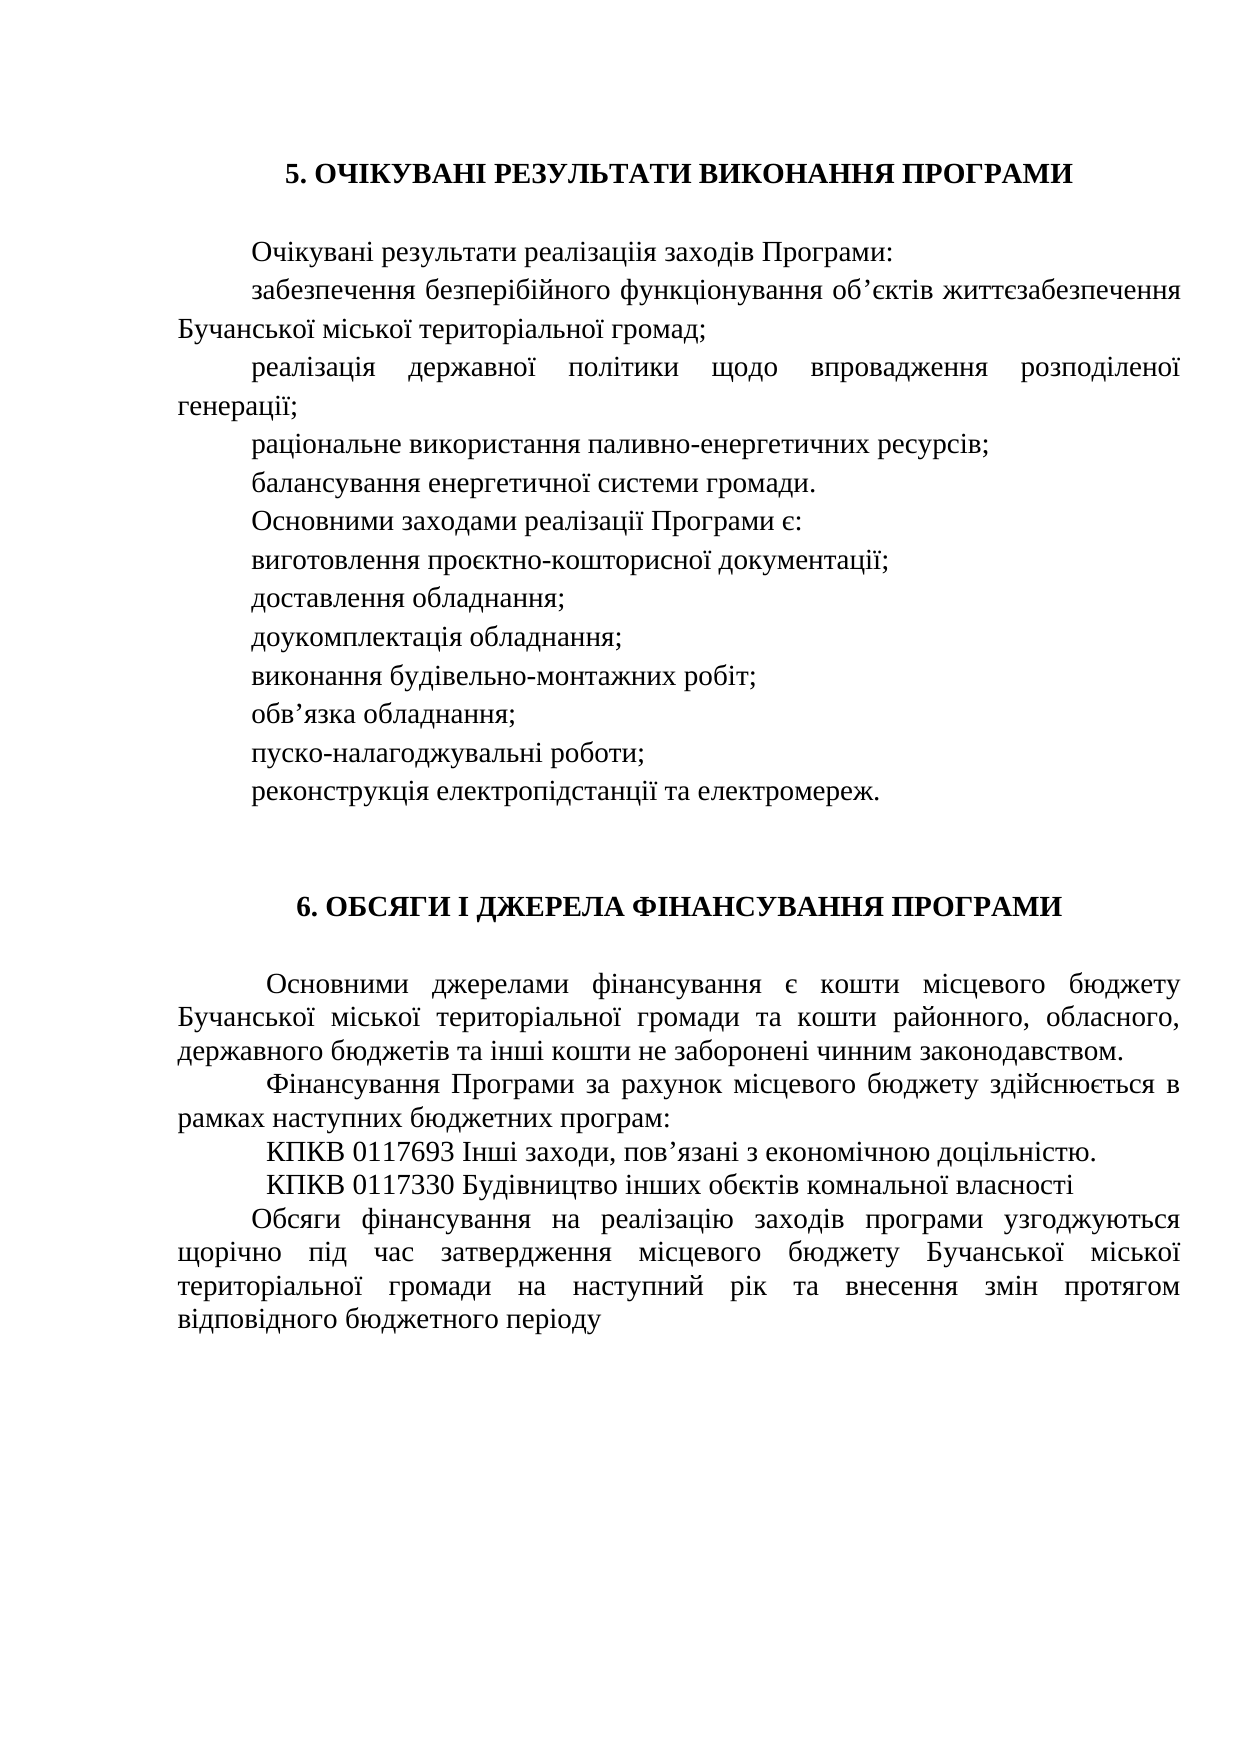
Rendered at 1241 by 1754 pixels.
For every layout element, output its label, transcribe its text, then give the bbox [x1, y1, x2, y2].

text реалізація державної політики щодо впровадження розподіленої генерації; [177, 349, 1181, 421]
text Основними заходами реалізації Програми є: [177, 503, 1181, 537]
text реконструкція електропідстанції та електромереж. [177, 773, 1181, 807]
text КПКВ 0117330 Будівництво інших обєктів комнальної власності [177, 1167, 1181, 1201]
text 6. ОБСЯГИ І ДЖЕРЕЛА ФІНАНСУВАННЯ ПРОГРАМИ [177, 889, 1181, 922]
text виконання будівельно-монтажних робіт; [177, 658, 1181, 691]
text пуско-налагоджувальні роботи; [177, 735, 1181, 768]
text раціональне використання паливно-енергетичних ресурсів; [177, 426, 1181, 460]
list Обсяги фінансування на реалізацію заходів програми узгоджуються щорічно під час затвердження місцевого бюджету Бучанської міської територіальної громади на наступний рік та внесення змін протягом відповідного бюджетного періоду [177, 1201, 1181, 1335]
text доставлення обладнання; [177, 581, 1181, 614]
text виготовлення проєктно-кошторисної документації; [177, 542, 1181, 576]
text Очікувані результати реалізаціія заходів Програми: [177, 234, 1181, 267]
text Основними джерелами фінансування є кошти місцевого бюджету Бучанської міської територіальної громади та кошти районного, обласного, державного бюджетів та інші кошти не заборонені чинним законодавством. [177, 966, 1181, 1067]
text 5. ОЧІКУВАНІ РЕЗУЛЬТАТИ ВИКОНАННЯ ПРОГРАМИ [177, 157, 1181, 190]
text доукомплектація обладнання; [177, 619, 1181, 653]
text КПКВ 0117693 Інші заходи, пов’язані з економічною доцільністю. [177, 1134, 1181, 1167]
text забезпечення безперібійного функціонування об’єктів життєзабезпечення Бучанської міської територіальної громад; [177, 272, 1181, 344]
text обв’язка обладнання; [177, 696, 1181, 730]
text балансування енергетичної системи громади. [177, 465, 1181, 498]
text Фінансування Програми за рахунок місцевого бюджету здійснюється в рамках наступних бюджетних програм: [177, 1067, 1181, 1134]
